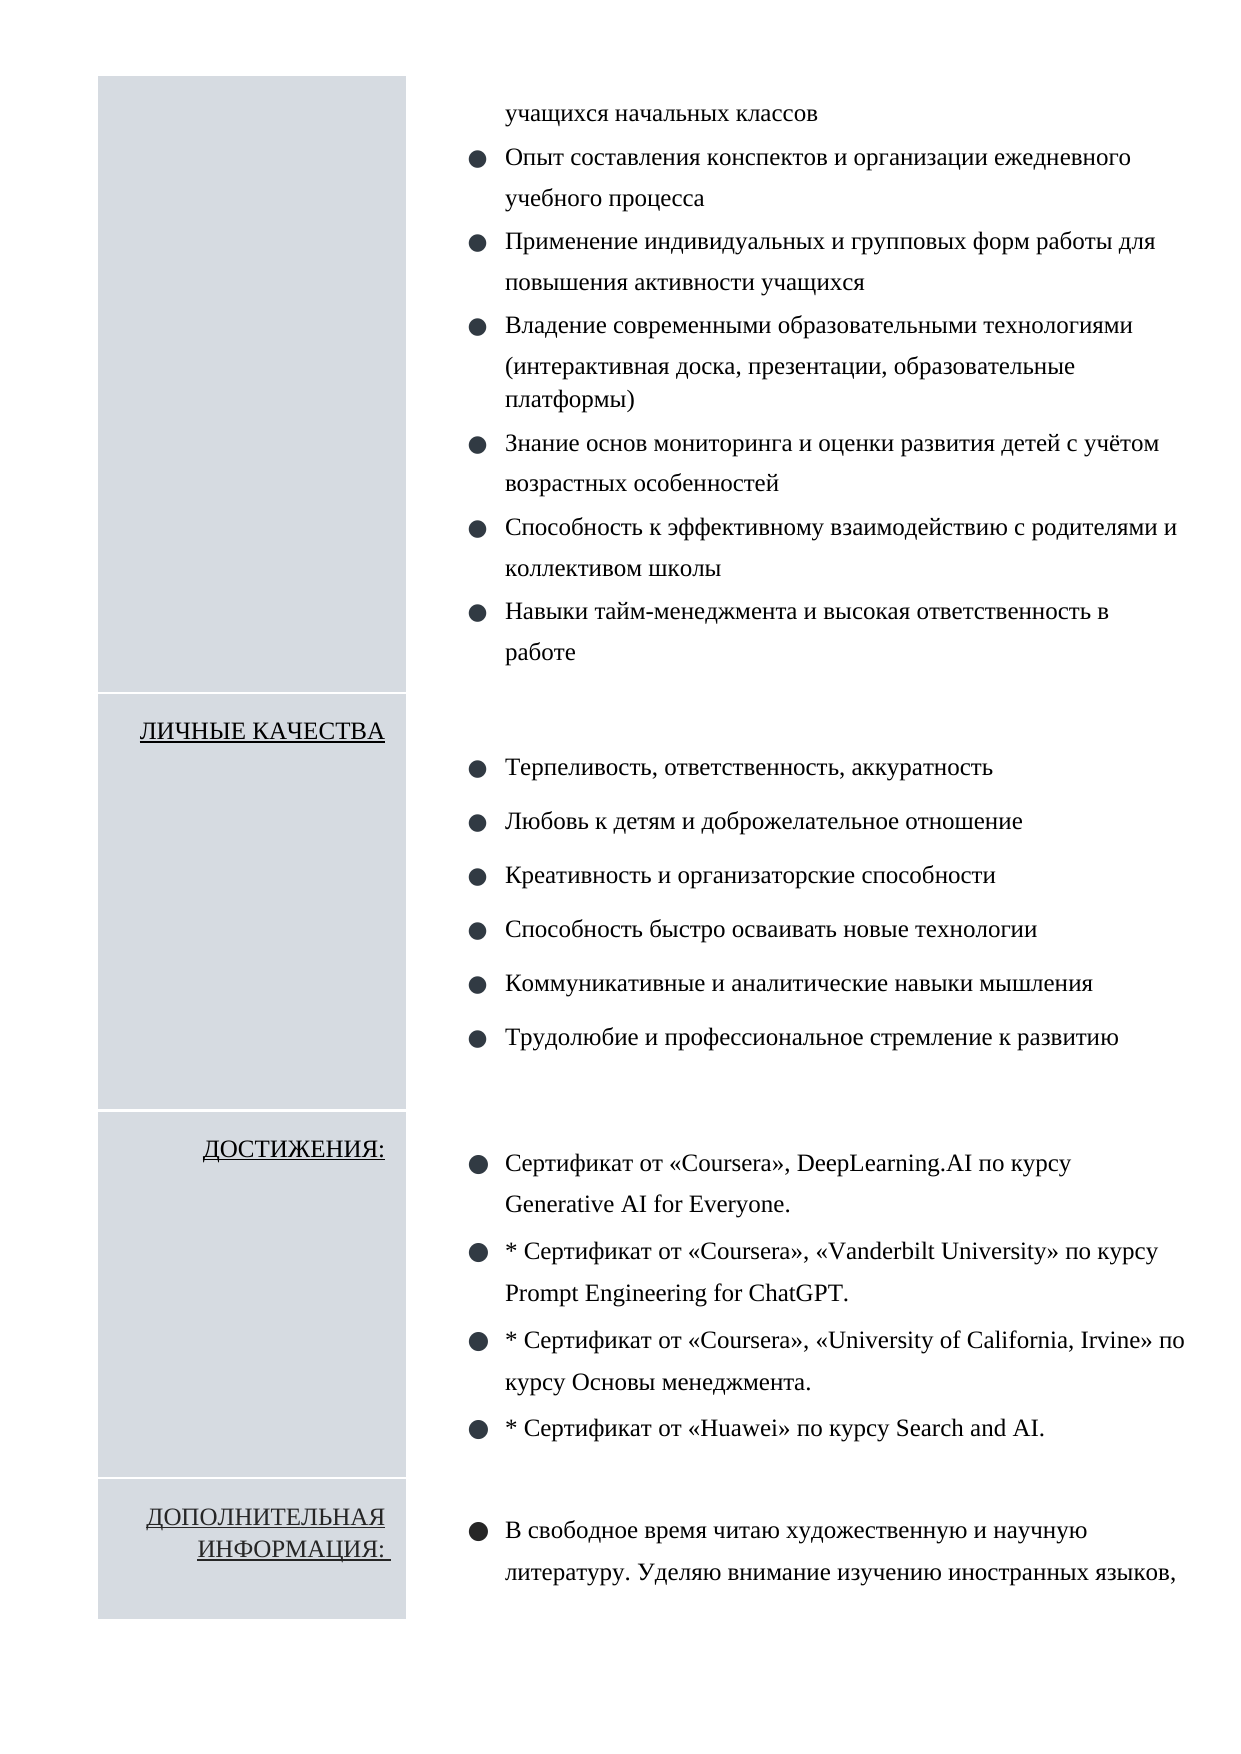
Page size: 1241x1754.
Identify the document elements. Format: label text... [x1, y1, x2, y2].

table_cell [98, 76, 406, 692]
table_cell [409, 1479, 1206, 1619]
table_cell Терпеливость, ответственность, аккуратность Любовь к детям и доброжелательное отношение Креативность и организаторские способности Способность быстро осваивать новые технологии Коммуникативные и аналитические навыки мышления Трудолюбие и профессиональное стремление к развитию [409, 694, 1206, 1109]
table_cell Сертификат от «Coursera», DeepLearning.AI по курсу Generative AI for Everyone. * Сертификат от «Coursera», «Vanderbilt University» по курсу Prompt Engineering for ChatGPT. * Сертификат от «Coursera», «University of California, Irvine» по курсу Основы менеджмента. * Сертификат от «Huawei» по курсу Search and AI. [409, 1112, 1206, 1477]
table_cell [98, 1479, 406, 1619]
table_cell ДОСТИЖЕНИЯ: [98, 1112, 406, 1477]
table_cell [409, 76, 1206, 692]
table_cell ЛИЧНЫЕ КАЧЕСТВА [98, 694, 406, 1109]
